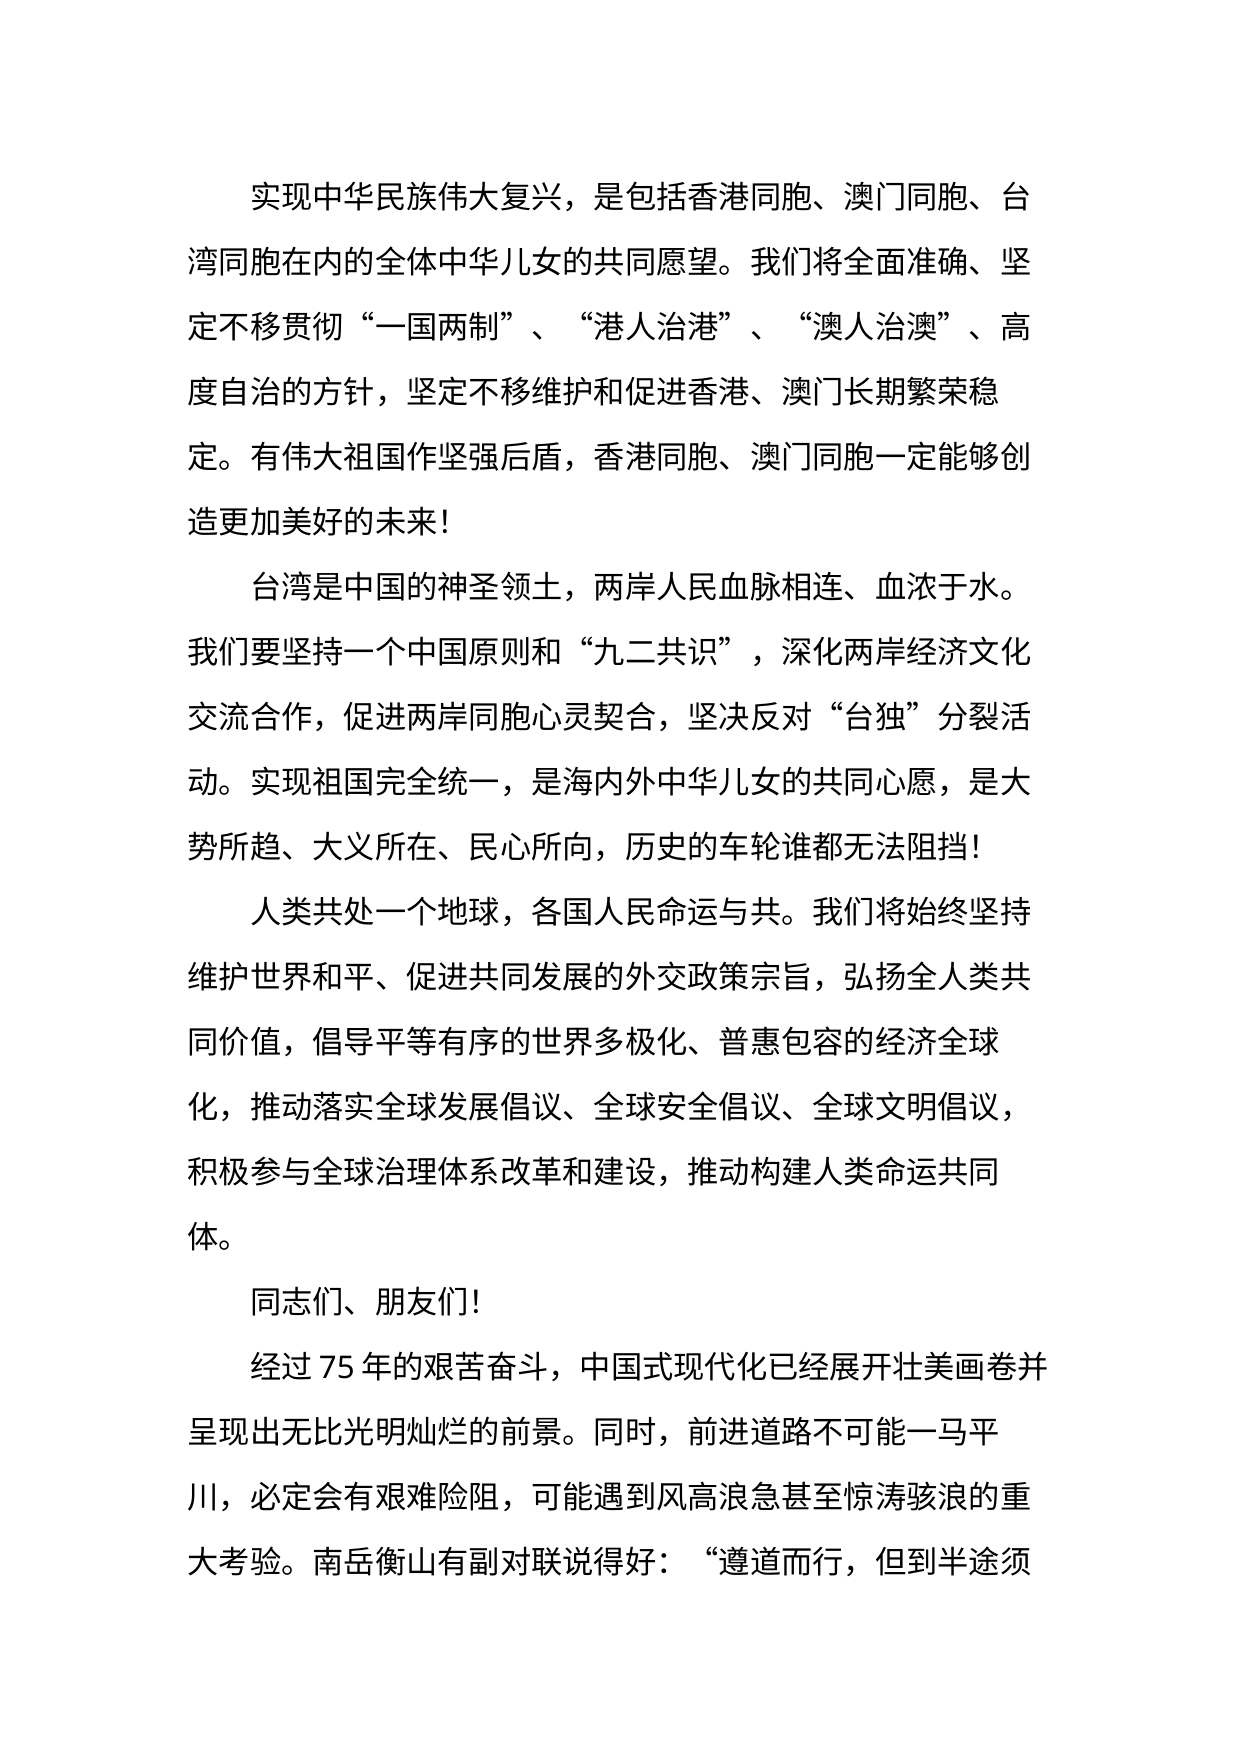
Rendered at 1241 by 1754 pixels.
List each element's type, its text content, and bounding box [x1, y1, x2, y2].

text 台湾是中国的神圣领土，两岸人民血脉相连、血浓于水。我们要坚持一个中国原则和“九二共识”，深化两岸经济文化交流合作，促进两岸同胞心灵契合，坚决反对“台独”分裂活动。实现祖国完全统一，是海内外中华儿女的共同心愿，是大势所趋、大义所在、民心所向，历史的车轮谁都无法阻挡！ [187, 552, 1053, 877]
text 实现中华民族伟大复兴，是包括香港同胞、澳门同胞、台湾同胞在内的全体中华儿女的共同愿望。我们将全面准确、坚定不移贯彻“一国两制”、“港人治港”、“澳人治澳”、高度自治的方针，坚定不移维护和促进香港、澳门长期繁荣稳定。有伟大祖国作坚强后盾，香港同胞、澳门同胞一定能够创造更加美好的未来！ [187, 162, 1053, 552]
text 人类共处一个地球，各国人民命运与共。我们将始终坚持维护世界和平、促进共同发展的外交政策宗旨，弘扬全人类共同价值，倡导平等有序的世界多极化、普惠包容的经济全球化，推动落实全球发展倡议、全球安全倡议、全球文明倡议，积极参与全球治理体系改革和建设，推动构建人类命运共同体。 [187, 877, 1053, 1267]
text 同志们、朋友们！ [187, 1267, 1053, 1332]
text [187, 1332, 1053, 1592]
